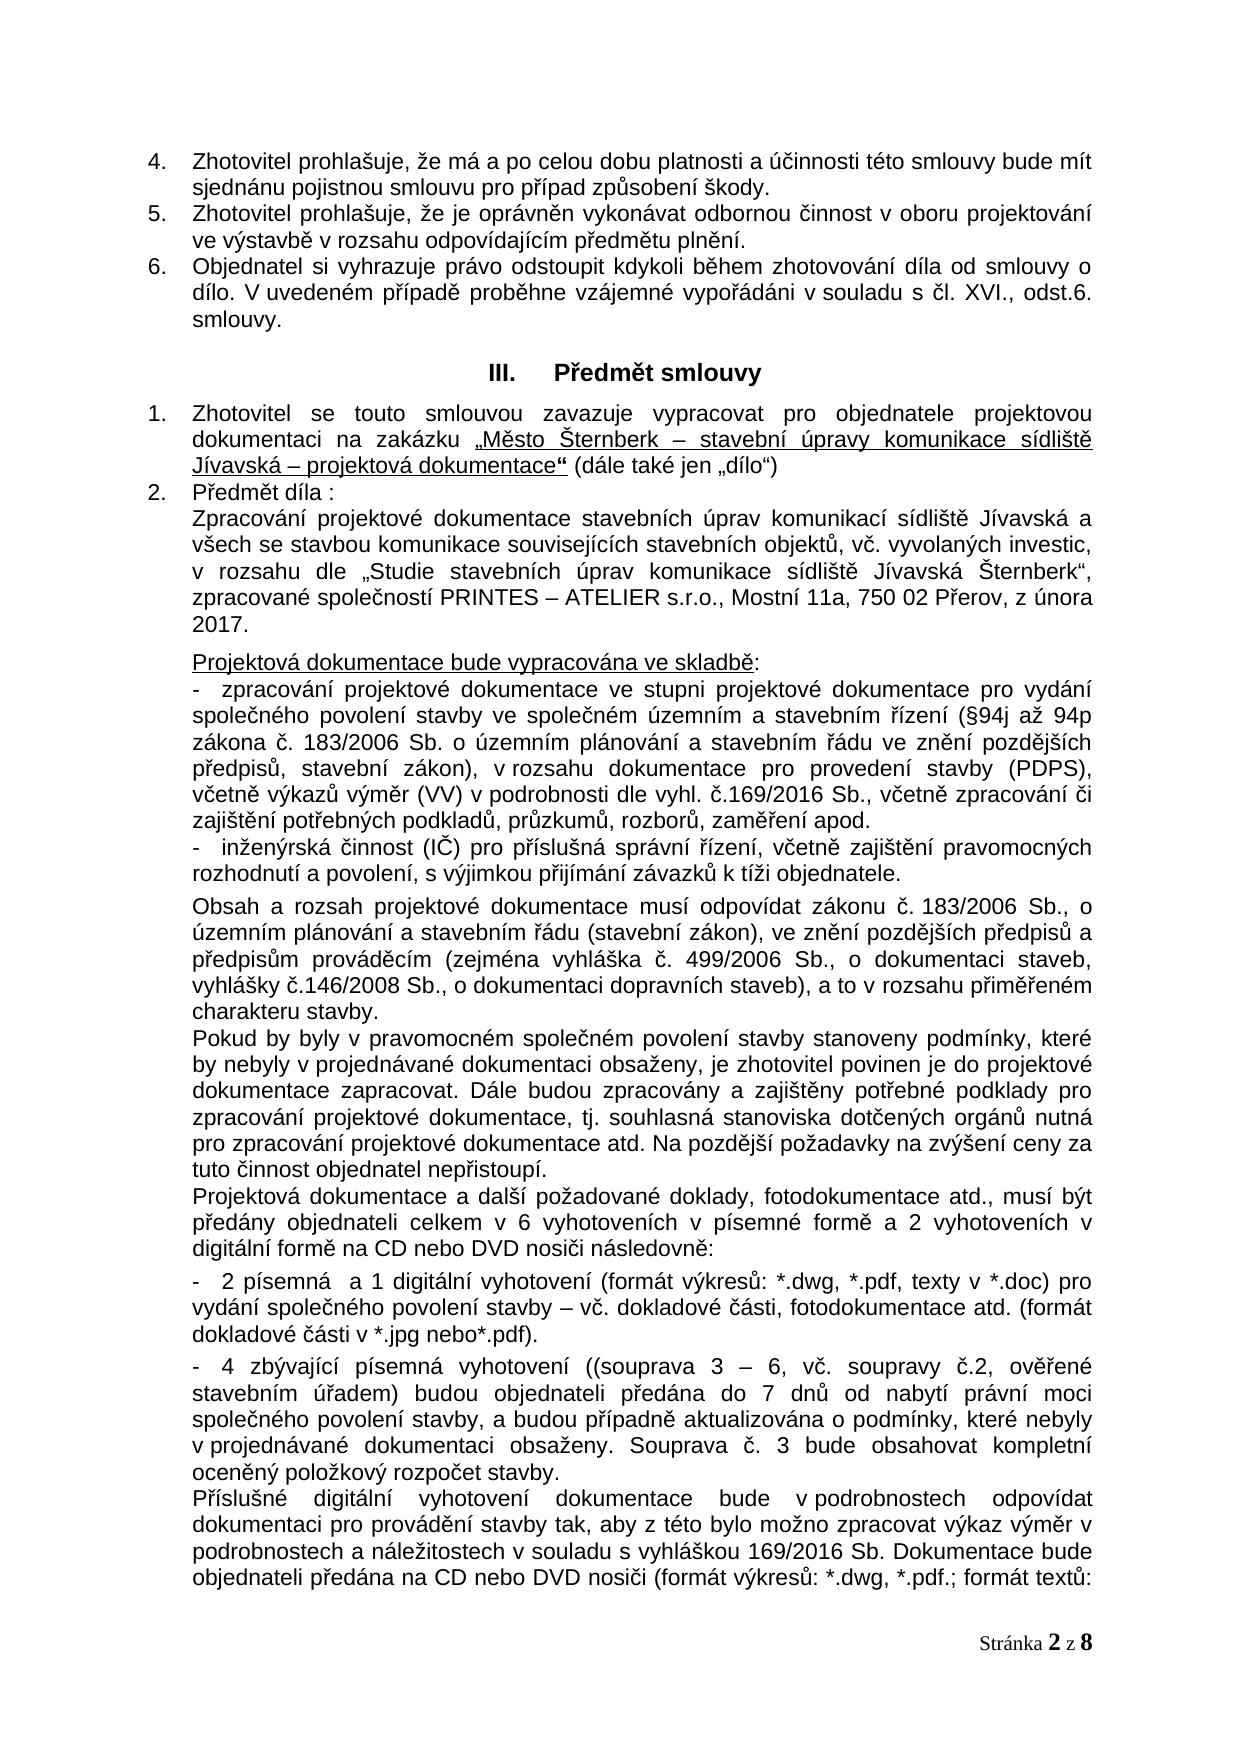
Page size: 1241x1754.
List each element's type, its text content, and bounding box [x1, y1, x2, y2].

text - zpracování projektové dokumentace ve stupni projektové dokumentace pro vydání společného povolení stavby ve společném územním a stavebním řízení (§94j až 94p zákona č. 183/2006 Sb. o územním plánování a stavebním řádu ve znění pozdějších předpisů, stavební zákon), v rozsahu dokumentace pro provedení stavby (PDPS), včetně výkazů výměr (VV) v podrobnosti dle vyhl. č.169/2016 Sb., včetně zpracování či zajištění potřebných podkladů, průzkumů, rozborů, zaměření apod. [192, 676, 1093, 834]
list 4 zbývající písemná vyhotovení ((souprava 3 – 6, vč. soupravy č.2, ověřené stavebním úřadem) budou objednateli předána do 7 dnů od nabytí právní moci společného povolení stavby, a budou případně aktualizována o podmínky, které nebyly v projednávané dokumentaci obsaženy. Souprava č. 3 bude obsahovat kompletní oceněný položkový rozpočet stavby. [192, 1353, 1093, 1485]
list Předmět díla : [147, 479, 1093, 505]
text - inženýrská činnost (IČ) pro příslušná správní řízení, včetně zajištění pravomocných rozhodnutí a povolení, s výjimkou přijímání závazků k tíži objednatele. [192, 834, 1093, 887]
text Zpracování projektové dokumentace stavebních úprav komunikací sídliště Jívavská a všech se stavbou komunikace souvisejících stavebních objektů, vč. vyvolaných investic, v rozsahu dle „Studie stavebních úprav komunikace sídliště Jívavská Šternberk“, zpracované společností PRINTES – ATELIER s.r.o., Mostní 11a, 750 02 Přerov, z února 2017. [192, 505, 1093, 637]
list Předmět smlouvy [185, 358, 1093, 387]
list Zhotovitel prohlašuje, že má a po celou dobu platnosti a účinnosti této smlouvy bude mít sjednánu pojistnou smlouvu pro případ způsobení škody. [148, 148, 1093, 200]
list Objednatel si vyhrazuje právo odstoupit kdykoli během zhotovování díla od smlouvy o dílo. V uvedeném případě proběhne vzájemné vypořádáni v souladu s čl. XVI., odst.6. smlouvy. [148, 253, 1093, 332]
list Zhotovitel prohlašuje, že je oprávněn vykonávat odbornou činnost v oboru projektování ve výstavbě v rozsahu odpovídajícím předmětu plnění. [148, 200, 1093, 253]
list Zhotovitel se touto smlouvou zavazuje vypracovat pro objednatele projektovou dokumentaci na zakázku „Město Šternberk – stavební úpravy komunikace sídliště Jívavská – projektová dokumentace“ (dále také jen „dílo“) [148, 400, 1093, 479]
list Pokud by byly v pravomocném společném povolení stavby stanoveny podmínky, které by nebyly v projednávané dokumentaci obsaženy, je zhotovitel povinen je do projektové dokumentace zapracovat. Dále budou zpracovány a zajištěny potřebné podklady pro zpracování projektové dokumentace, tj. souhlasná stanoviska dotčených orgánů nutná pro zpracování projektové dokumentace atd. Na pozdější požadavky na zvýšení ceny za tuto činnost objednatel nepřistoupí. [192, 1024, 1093, 1183]
text Projektová dokumentace bude vypracována ve skladbě: [192, 649, 1093, 676]
list Projektová dokumentace a další požadované doklady, fotodokumentace atd., musí být předány objednateli celkem v 6 vyhotoveních v písemné formě a 2 vyhotoveních v digitální formě na CD nebo DVD nosiči následovně: [192, 1183, 1093, 1262]
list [192, 1485, 1093, 1591]
list 2 písemná a 1 digitální vyhotovení (formát výkresů: *.dwg, *.pdf, texty v *.doc) pro vydání společného povolení stavby – vč. dokladové části, fotodokumentace atd. (formát dokladové části v *.jpg nebo*.pdf). [192, 1268, 1093, 1347]
list Obsah a rozsah projektové dokumentace musí odpovídat zákonu č. 183/2006 Sb., o územním plánování a stavebním řádu (stavební zákon), ve znění pozdějších předpisů a předpisům prováděcím (zejména vyhláška č. 499/2006 Sb., o dokumentaci staveb, vyhlášky č.146/2008 Sb., o dokumentaci dopravních staveb), a to v rozsahu přiměřeném charakteru stavby. [192, 893, 1093, 1024]
